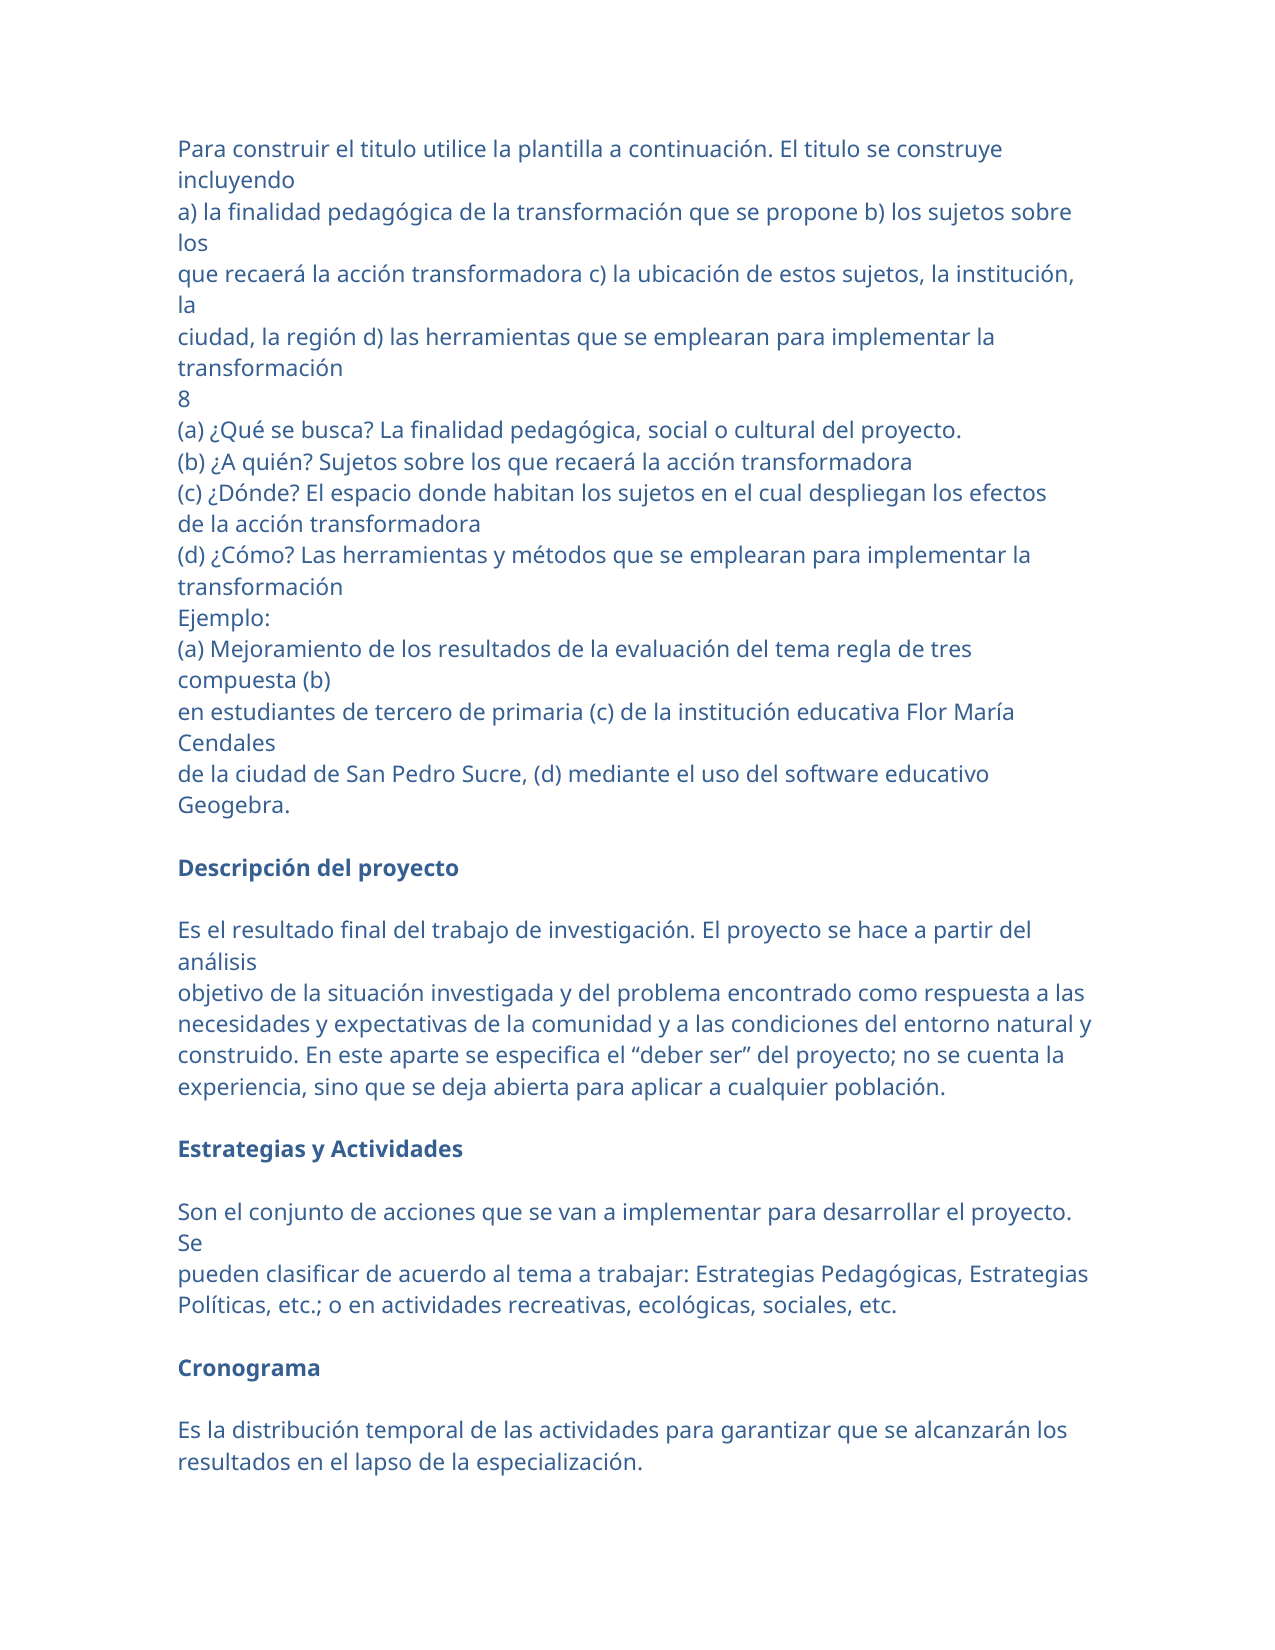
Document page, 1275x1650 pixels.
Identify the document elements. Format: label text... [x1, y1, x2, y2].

text Ejemplo: [177, 602, 1098, 633]
text transformación [177, 570, 1098, 602]
text (b) ¿A quién? Sujetos sobre los que recaerá la acción transformadora [177, 445, 1098, 477]
text Cronograma [177, 1352, 1098, 1383]
text en estudiantes de tercero de primaria (c) de la institución educativa Flor María Cendales [177, 695, 1098, 758]
text Políticas, etc.; o en actividades recreativas, ecológicas, sociales, etc. [177, 1289, 1098, 1320]
text pueden clasificar de acuerdo al tema a trabajar: Estrategias Pedagógicas, Estrategias [177, 1258, 1098, 1289]
text resultados en el lapso de la especialización. [177, 1445, 1098, 1477]
text a) la finalidad pedagógica de la transformación que se propone b) los sujetos sobre los [177, 195, 1098, 258]
text (c) ¿Dónde? El espacio donde habitan los sujetos en el cual despliegan los efectos [177, 477, 1098, 508]
text Es el resultado final del trabajo de investigación. El proyecto se hace a partir del análisis [177, 914, 1098, 977]
text Son el conjunto de acciones que se van a implementar para desarrollar el proyecto. Se [177, 1195, 1098, 1258]
text de la acción transformadora [177, 508, 1098, 539]
text de la ciudad de San Pedro Sucre, (d) mediante el uso del software educativo Geogebra. [177, 758, 1098, 820]
text Es la distribución temporal de las actividades para garantizar que se alcanzarán los [177, 1414, 1098, 1445]
text construido. En este aparte se especifica el “deber ser” del proyecto; no se cuenta la [177, 1039, 1098, 1070]
text (d) ¿Cómo? Las herramientas y métodos que se emplearan para implementar la [177, 539, 1098, 570]
text (a) ¿Qué se busca? La finalidad pedagógica, social o cultural del proyecto. [177, 414, 1098, 445]
text objetivo de la situación investigada y del problema encontrado como respuesta a las [177, 977, 1098, 1008]
text 8 [177, 383, 1098, 414]
text transformación [177, 352, 1098, 383]
text Para construir el titulo utilice la plantilla a continuación. El titulo se construye incluyendo [177, 133, 1098, 195]
text Descripción del proyecto [177, 852, 1098, 883]
text ciudad, la región d) las herramientas que se emplearan para implementar la [177, 320, 1098, 352]
text (a) Mejoramiento de los resultados de la evaluación del tema regla de tres compuesta (b) [177, 633, 1098, 695]
text experiencia, sino que se deja abierta para aplicar a cualquier población. [177, 1070, 1098, 1102]
text necesidades y expectativas de la comunidad y a las condiciones del entorno natural y [177, 1008, 1098, 1039]
text que recaerá la acción transformadora c) la ubicación de estos sujetos, la institución, la [177, 258, 1098, 320]
text Estrategias y Actividades [177, 1133, 1098, 1164]
